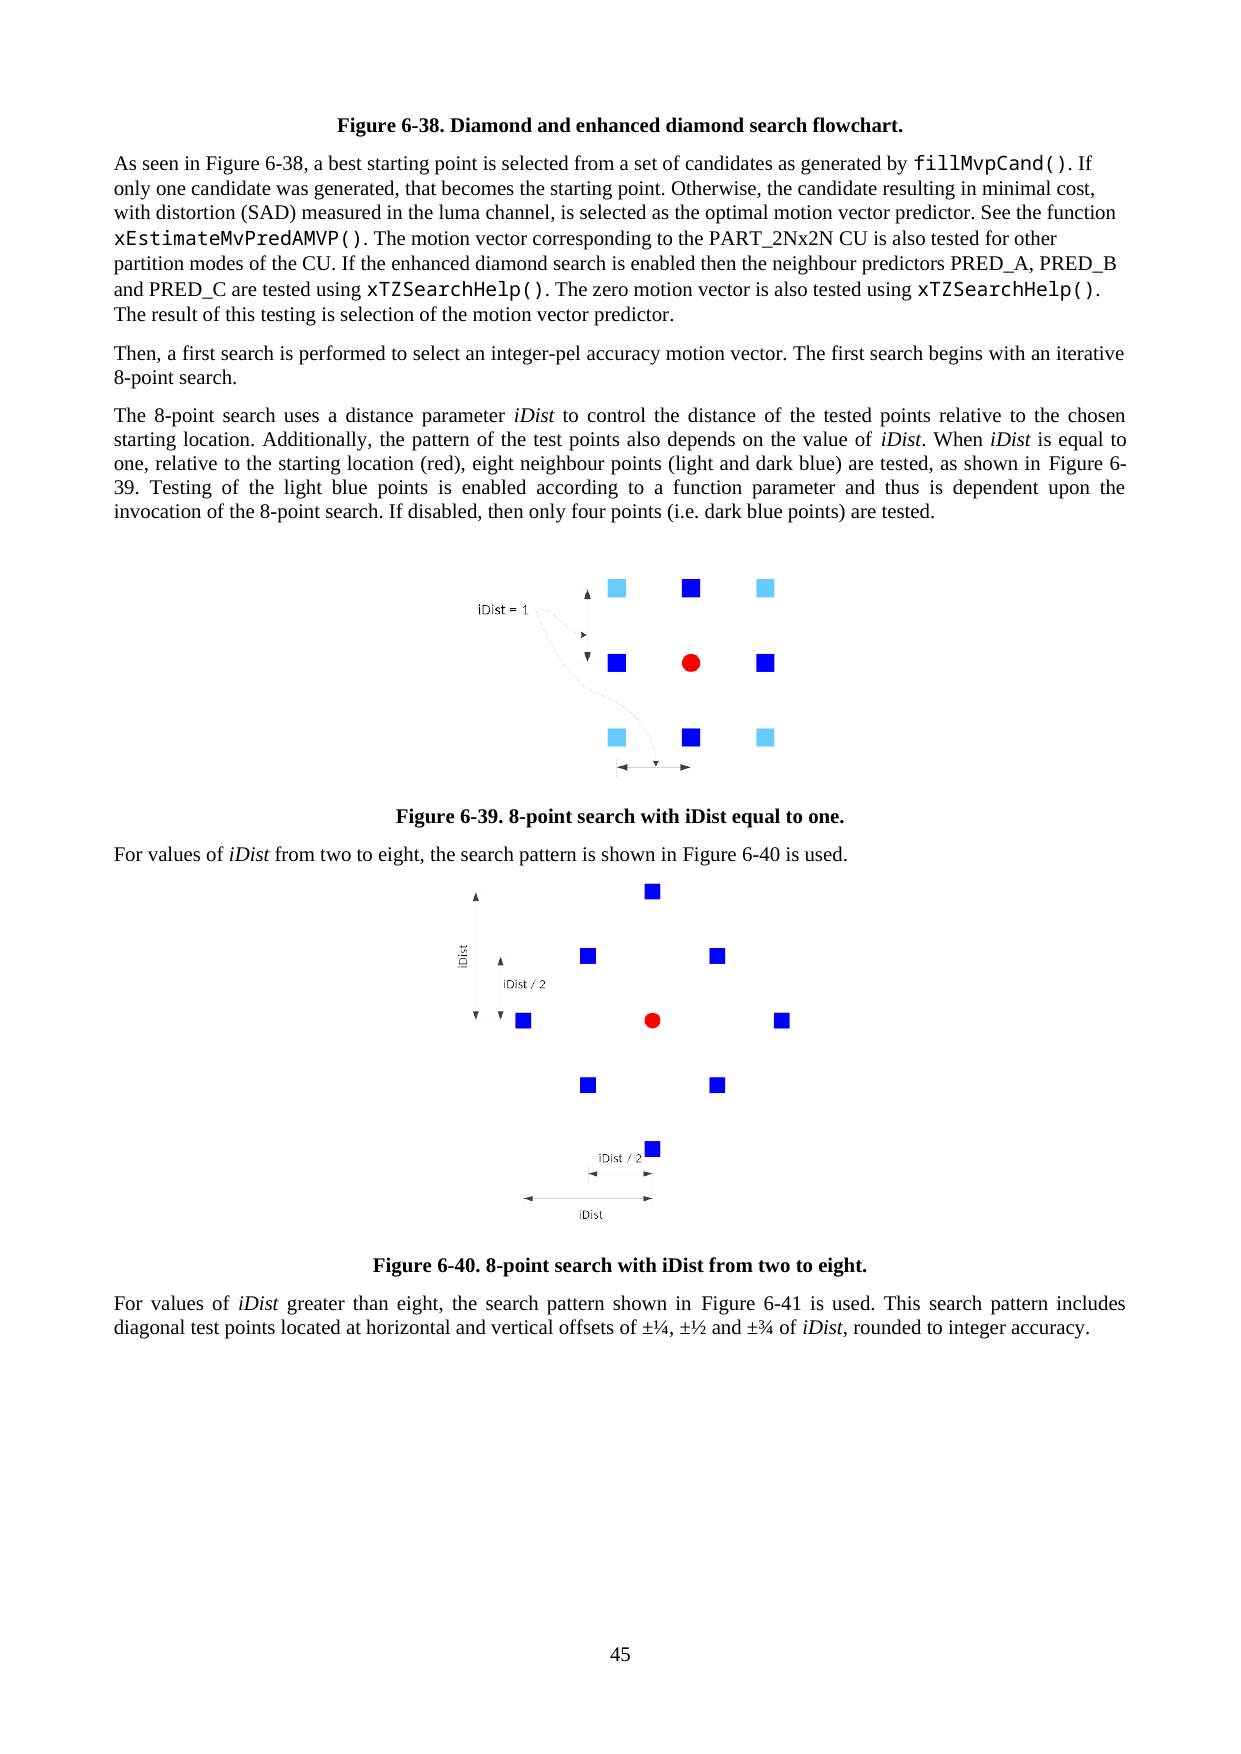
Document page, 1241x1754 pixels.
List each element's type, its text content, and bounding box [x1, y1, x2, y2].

text Then, a first search is performed to select an integer-pel accuracy motion vector. The first search begins with an iterative 8-point search. [113, 341, 1127, 389]
